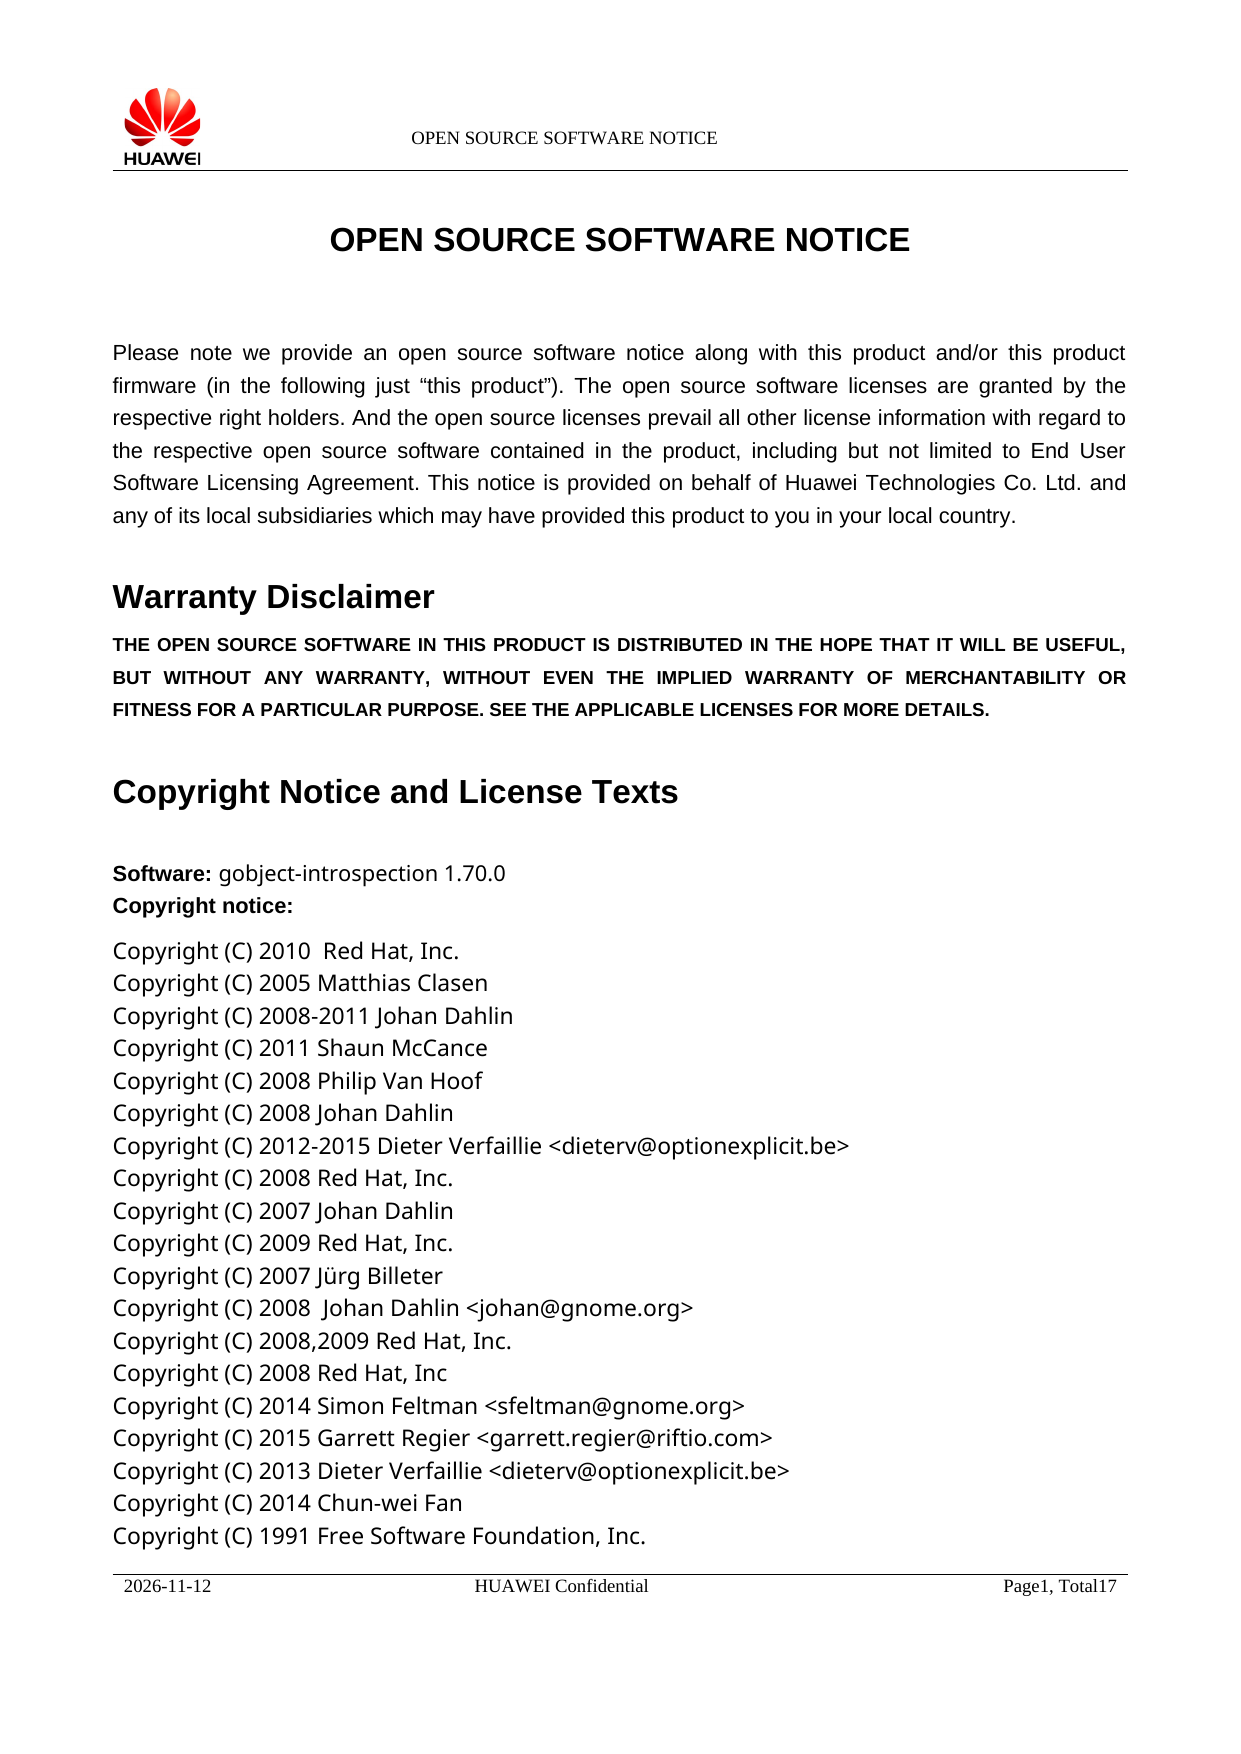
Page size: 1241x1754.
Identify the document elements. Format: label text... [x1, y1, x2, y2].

title Software: gobject-introspection 1.70.0 [112, 856, 1128, 889]
text Please note we provide an open source software notice along with this product and/or this product firmware (in the following just “this product”). The open source software licenses are granted by the respective right holders. And the open source licenses prevail all other license information with regard to the respective open source software contained in the product, including but not limited to End User Software Licensing Agreement. This notice is provided on behalf of Huawei Technologies Co. Ltd. and any of its local subsidiaries which may have provided this product to you in your local country. [112, 336, 1128, 531]
text Copyright notice: [112, 889, 1128, 921]
text Warranty Disclaimer [112, 564, 1128, 629]
picture [124, 88, 201, 165]
text The open source software in this product is distributed in the hope that it will be useful, but WITHOUT ANY WARRANTY, without even the implied warranty of MERCHANTABILITY or FITNESS FOR A PARTICULAR PURPOSE. See the applicable licenses for more details. [112, 629, 1128, 726]
text Copyright Notice and License Texts [112, 759, 1128, 824]
text OPEN SOURCE SOFTWARE NOTICE [112, 206, 1128, 271]
